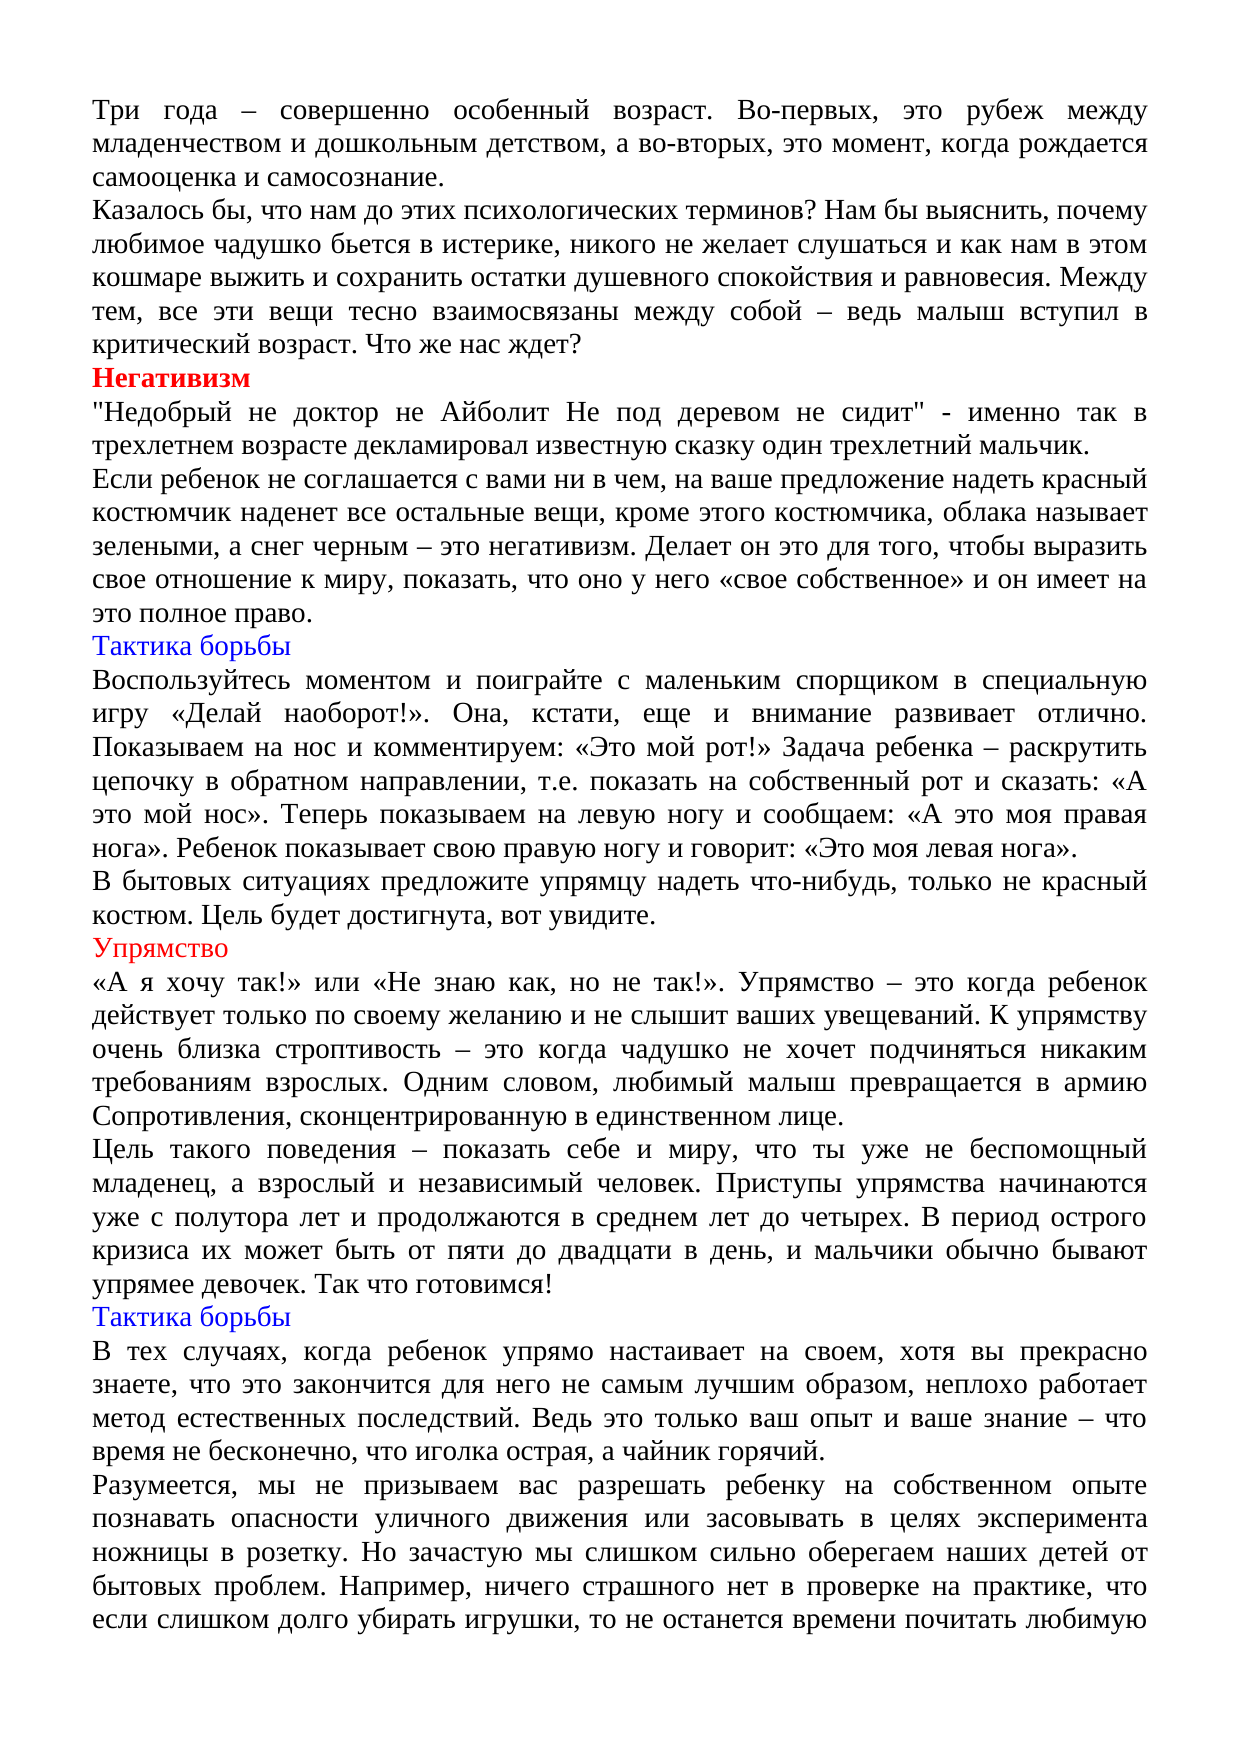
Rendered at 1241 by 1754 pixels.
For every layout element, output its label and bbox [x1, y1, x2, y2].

table_header [89, 89, 1152, 1638]
